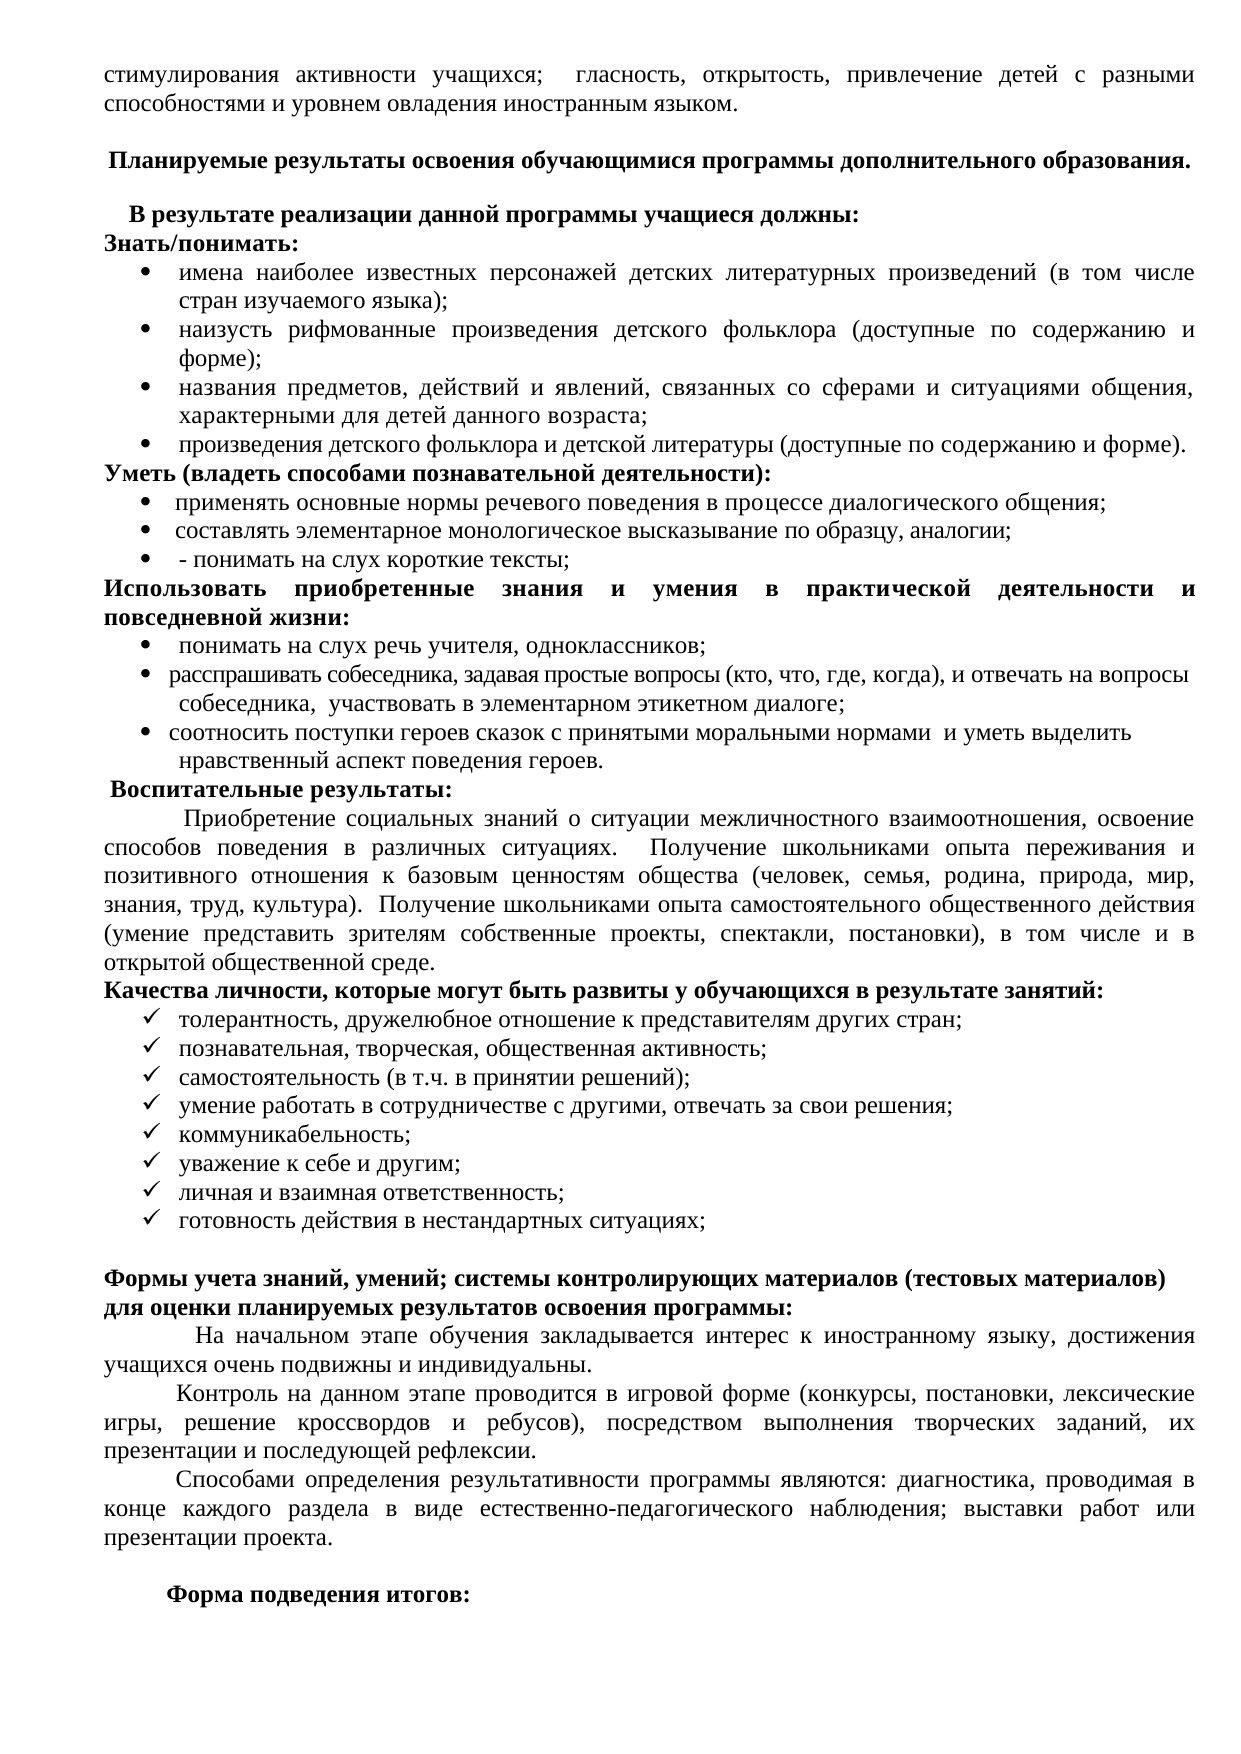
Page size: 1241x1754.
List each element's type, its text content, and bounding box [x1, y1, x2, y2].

list составлять элементарное монологическое высказывание по образцу, аналогии; [141, 516, 1196, 544]
text Приобретение социальных знаний о ситуации межличностного взаимоотношения, освоение способов поведения в различных ситуациях. Получение школьниками опыта переживания и позитивного отношения к базовым ценностям общества (человек, семья, родина, природа, мир, знания, труд, культура). Получение школьниками опыта самостоятельного общественного действия (умение представить зрителям собственные проекты, спектакли, постановки), в том числе и в открытой общественной среде. [103, 803, 1196, 976]
list личная и взаимная ответственность; [141, 1177, 1196, 1206]
text Способами определения результативности программы являются: диагностика, проводимая в конце каждого раздела в виде естественно-педагогического наблюдения; выставки работ или презентации проекта. [103, 1464, 1196, 1551]
list наизусть рифмованные произведения детского фольклора (доступные по содержанию и форме); [141, 314, 1196, 372]
list В результате реализации данной программы учащиеся должны: [103, 199, 1196, 228]
text Использовать приобретенные знания и умения в практической деятельности и повседневной жизни: [103, 573, 1196, 631]
text Уметь (владеть способами познавательной деятельности): [103, 458, 1196, 487]
list познавательная, творческая, общественная активность; [141, 1033, 1196, 1062]
list толерантность, дружелюбное отношение к представителям других стран; [141, 1004, 1196, 1033]
list применять основные нормы речевого поведения в процессе диалогического общения; [141, 487, 1196, 516]
text На начальном этапе обучения закладывается интерес к иностранному языку, достижения учащихся очень подвижны и индивидуальны. [103, 1321, 1196, 1378]
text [103, 59, 1196, 117]
list Качества личности, которые могут быть развиты у обучающихся в результате занятий: [103, 976, 1196, 1004]
text Планируемые результаты освоения обучающимися программы дополнительного образования. [103, 145, 1196, 174]
list имена наиболее известных персонажей детских литературных произведений (в том числе стран изучаемого языка); [141, 257, 1196, 314]
list названия предметов, действий и явлений, связанных со сферами и ситуациями общения, характерными для детей данного возраста; [141, 372, 1196, 429]
text Контроль на данном этапе проводится в игровой форме (конкурсы, постановки, лексические игры, решение кроссвордов и ребусов), посредством выполнения творческих заданий, их презентации и последующей рефлексии. [103, 1378, 1196, 1464]
text Формы учета знаний, умений; системы контролирующих материалов (тестовых материалов) для оценки планируемых результатов освоения программы: [103, 1263, 1196, 1321]
list коммуникабельность; [141, 1119, 1196, 1148]
list понимать на слух речь учителя, одноклассников; [141, 631, 1196, 659]
text Воспитательные результаты: [103, 774, 1196, 803]
list - понимать на слух короткие тексты; [141, 544, 1196, 573]
list самостоятельность (в т.ч. в принятии решений); [141, 1062, 1196, 1091]
list умение работать в сотрудничестве с другими, отвечать за свои решения; [141, 1091, 1196, 1119]
list готовность действия в нестандартных ситуациях; [141, 1206, 1196, 1234]
text Форма подведения итогов: [103, 1579, 1196, 1608]
list соотносить поступки героев сказок с принятыми моральными нормами и уметь выделить нравственный аспект поведения героев. [141, 717, 1196, 774]
text Знать/понимать: [103, 228, 926, 257]
list уважение к себе и другим; [141, 1148, 1196, 1177]
list расспрашивать собеседника, задавая простые вопросы (кто, что, где, когда), и отвечать на вопросы собеседника, участвовать в элементарном этикетном диалоге; [141, 659, 1196, 717]
list произведения детского фольклора и детской литературы (доступные по содержанию и форме). [141, 429, 1196, 458]
